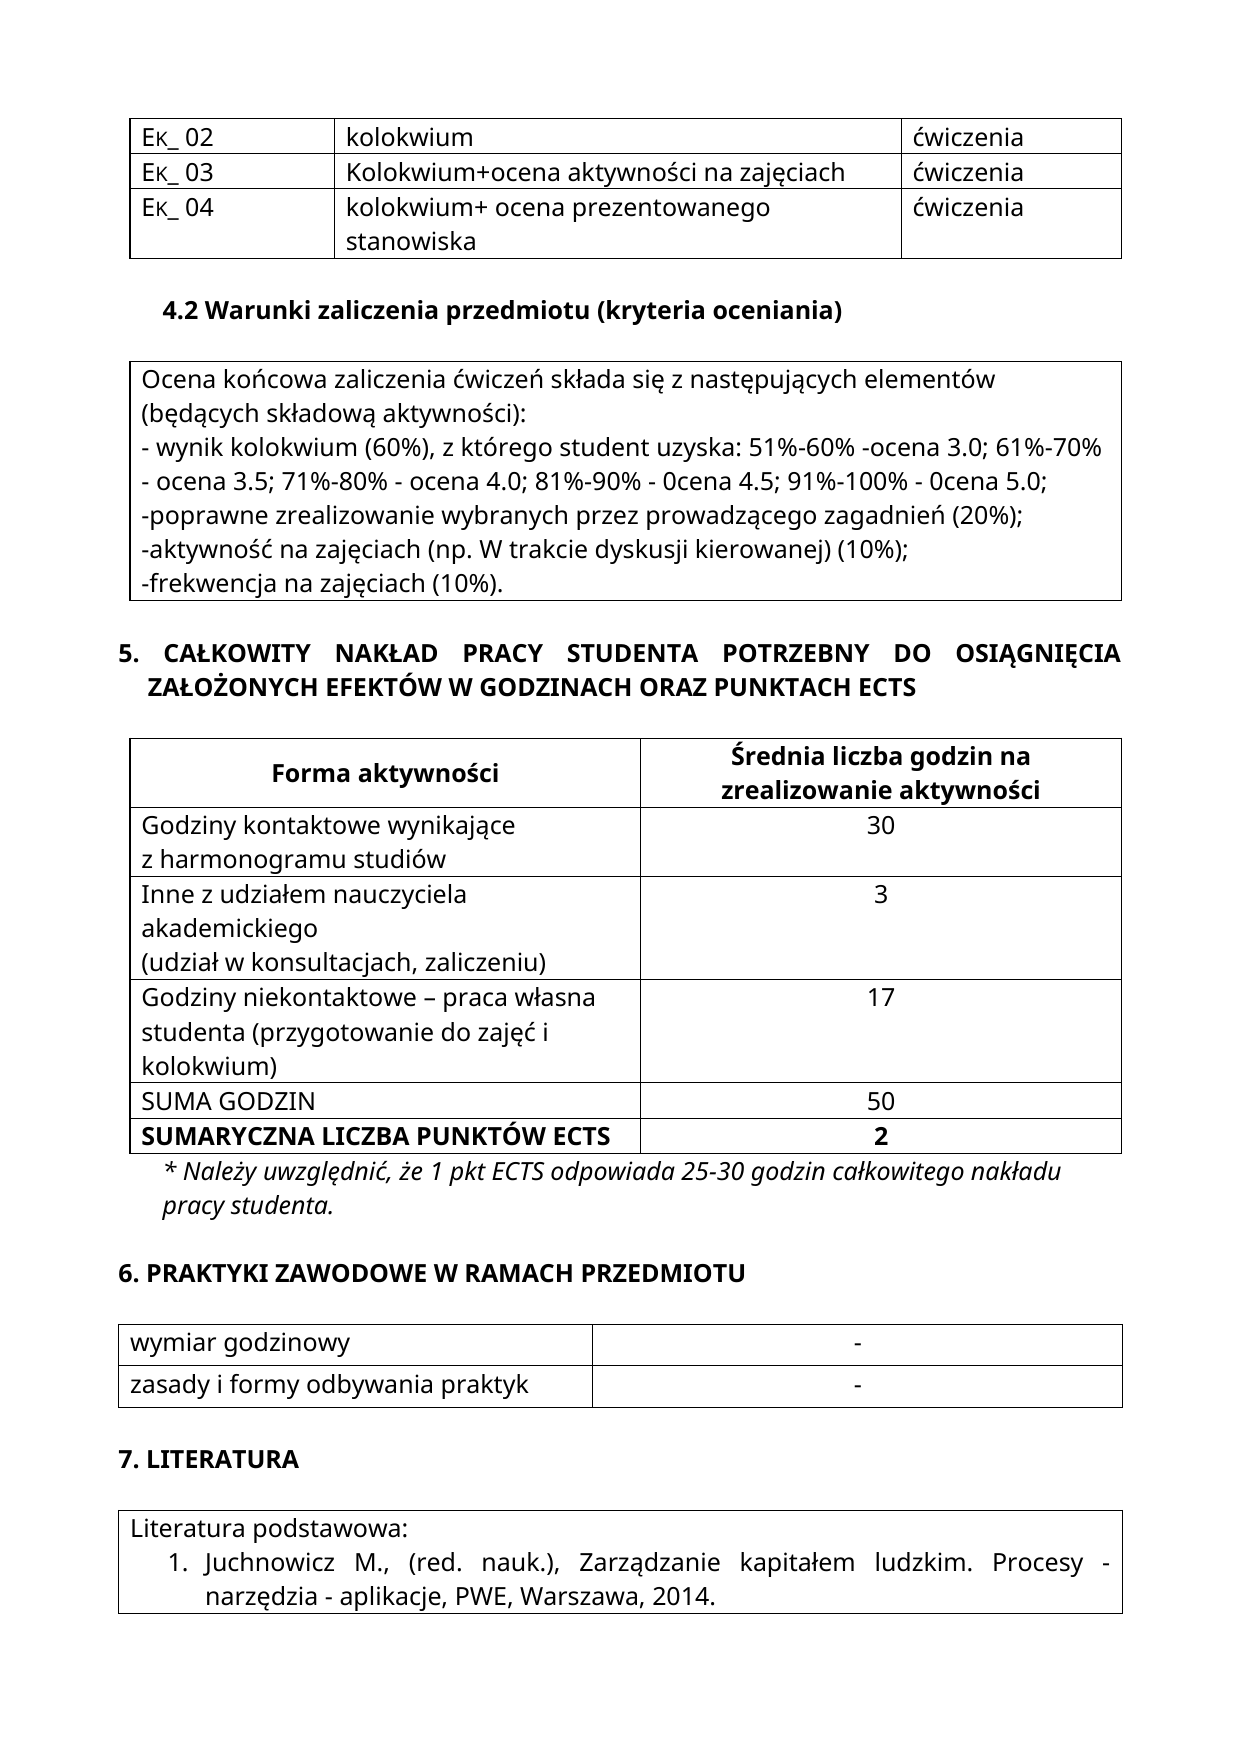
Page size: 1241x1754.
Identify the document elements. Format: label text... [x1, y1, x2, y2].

table_cell Kolokwium+ocena aktywności na zajęciach [335, 154, 901, 188]
table_cell SUMARYCZNA LICZBA PUNKTÓW ECTS [131, 1119, 640, 1152]
table_cell ćwiczenia [902, 189, 1121, 257]
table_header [119, 1511, 1122, 1613]
table_cell ćwiczenia [902, 119, 1121, 153]
table_cell - [593, 1366, 1122, 1407]
table_cell 2 [641, 1119, 1121, 1152]
table_header Forma aktywności [131, 739, 640, 807]
table_cell Godziny kontaktowe wynikające z harmonogramu studiów [131, 808, 640, 876]
table_cell 17 [641, 980, 1121, 1082]
table_cell kolokwium [335, 119, 901, 153]
table_header wymiar godzinowy [119, 1325, 592, 1365]
table_cell 30 [641, 808, 1121, 876]
text 6. PRAKTYKI ZAWODOWE W RAMACH PRZEDMIOTU [118, 1256, 1122, 1290]
table_cell Inne z udziałem nauczyciela akademickiego (udział w konsultacjach, zaliczeniu) [131, 877, 640, 979]
table_header - [593, 1325, 1122, 1365]
text 5. CAŁKOWITY NAKŁAD PRACY STUDENTA POTRZEBNY DO OSIĄGNIĘCIA ZAŁOŻONYCH EFEKTÓW W GODZINACH ORAZ PUNKTACH ECTS [118, 635, 1122, 703]
table_cell 50 [641, 1083, 1121, 1117]
table_cell 3 [641, 877, 1121, 979]
table_cell Ek_ 02 [131, 119, 334, 153]
table_header Średnia liczba godzin na zrealizowanie aktywności [641, 739, 1121, 807]
table_cell kolokwium+ ocena prezentowanego stanowiska [335, 189, 901, 257]
table_cell Godziny niekontaktowe – praca własna studenta (przygotowanie do zajęć i kolokwium) [131, 980, 640, 1082]
text 7. LITERATURA [118, 1442, 1122, 1476]
table_cell Ek_ 03 [131, 154, 334, 188]
table_header Ocena końcowa zaliczenia ćwiczeń składa się z następujących elementów (będących składową aktywności): - wynik kolokwium (60%), z którego student uzyska: 51%-60% -ocena 3.0; 61%-70% - ocena 3.5; 71%-80% - ocena 4.0; 81%-90% - 0cena 4.5; 91%-100% - 0cena 5.0; -poprawne zrealizowanie wybranych przez prowadzącego zagadnień (20%); -aktywność na zajęciach (np. W trakcie dyskusji kierowanej) (10%); -frekwencja na zajęciach (10%). [131, 362, 1121, 600]
table_cell SUMA GODZIN [131, 1083, 640, 1117]
text 4.2 Warunki zaliczenia przedmiotu (kryteria oceniania) [162, 293, 1122, 327]
table_cell Ek_ 04 [131, 189, 334, 257]
text * Należy uwzględnić, że 1 pkt ECTS odpowiada 25-30 godzin całkowitego nakładu pracy studenta. [162, 1154, 1122, 1222]
table_cell zasady i formy odbywania praktyk [119, 1366, 592, 1407]
table_cell ćwiczenia [902, 154, 1121, 188]
